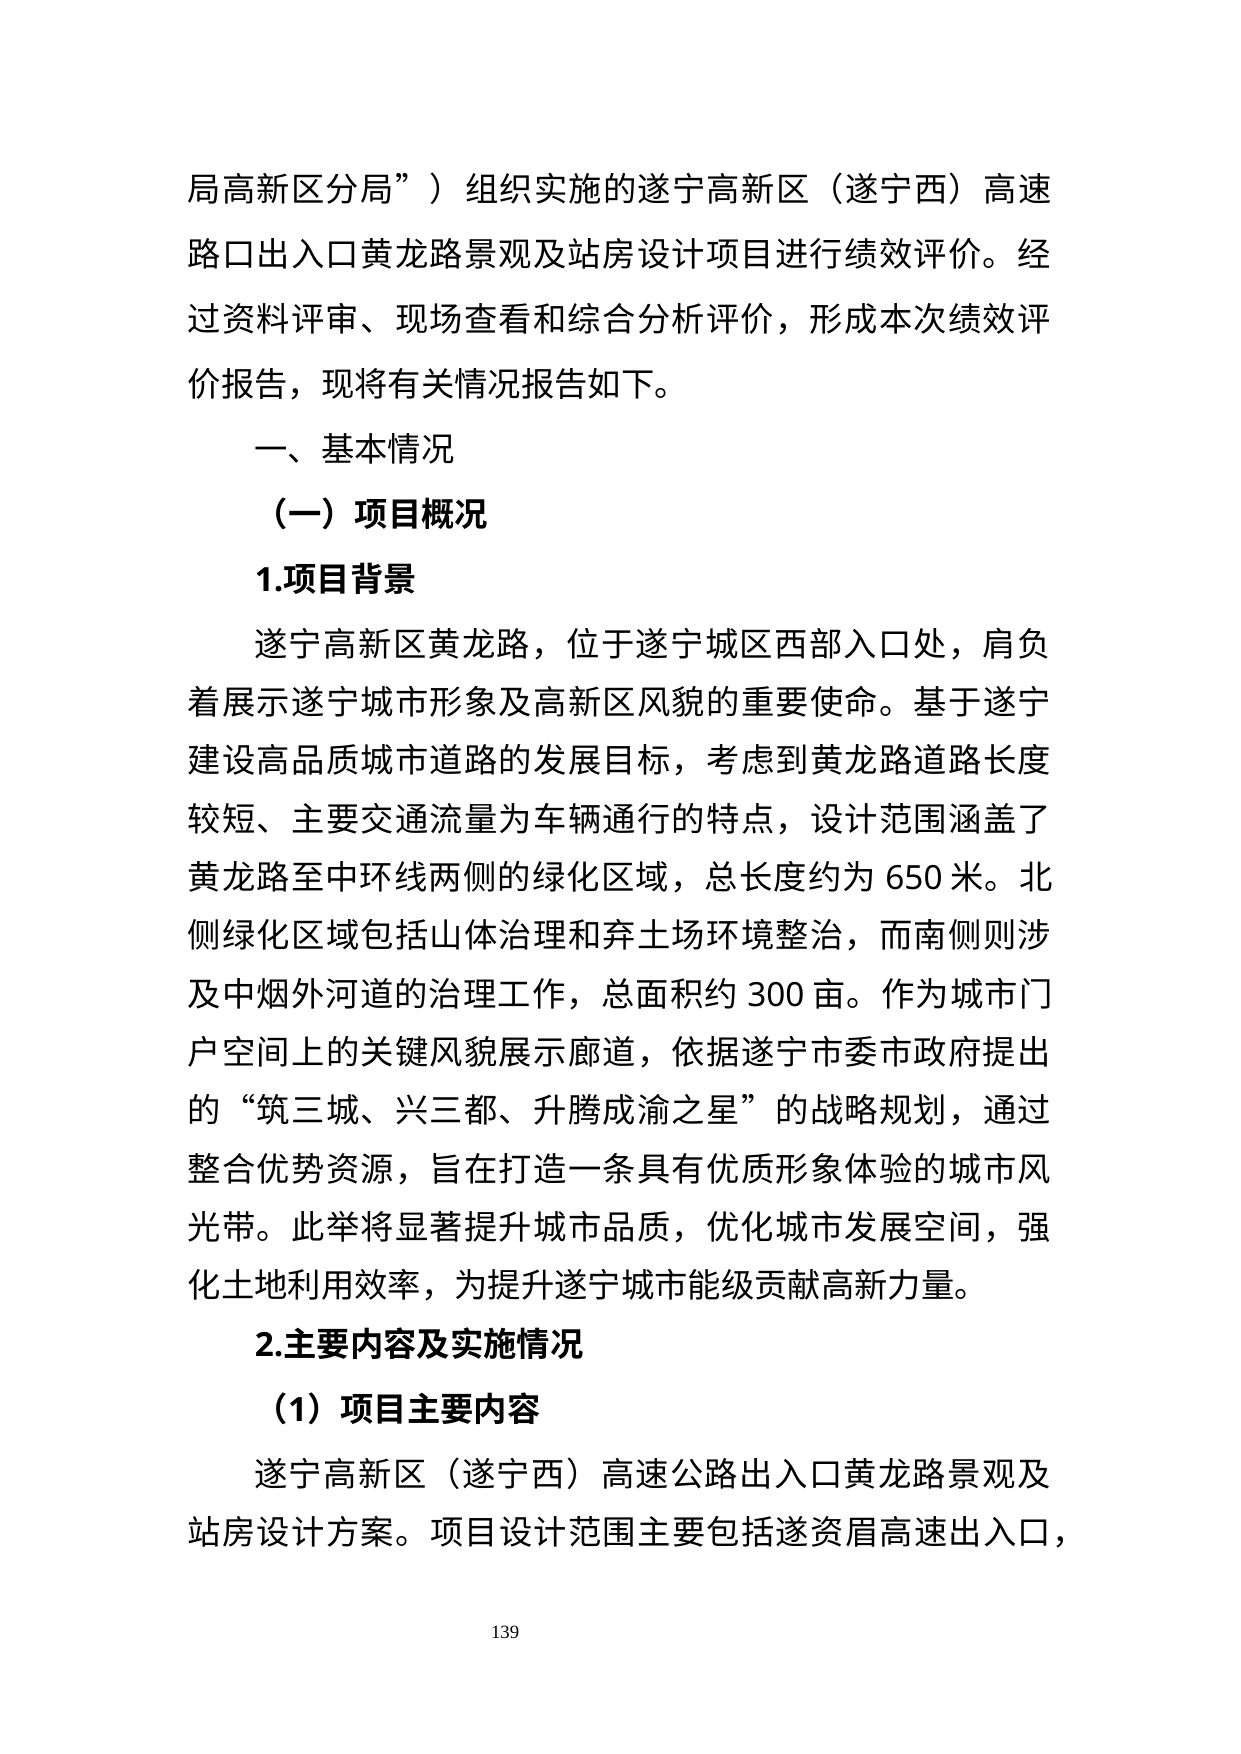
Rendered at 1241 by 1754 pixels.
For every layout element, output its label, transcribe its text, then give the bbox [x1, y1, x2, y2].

subtitle 2.主要内容及实施情况 [187, 1309, 1053, 1374]
subtitle （一）项目概况 [187, 479, 1053, 544]
text 遂宁高新区黄龙路，位于遂宁城区西部入口处，肩负着展示遂宁城市形象及高新区风貌的重要使命。基于遂宁建设高品质城市道路的发展目标，考虑到黄龙路道路长度较短、主要交通流量为车辆通行的特点，设计范围涵盖了黄龙路至中环线两侧的绿化区域，总长度约为650米。北侧绿化区域包括山体治理和弃土场环境整治，而南侧则涉及中烟外河道的治理工作，总面积约300亩。作为城市门户空间上的关键风貌展示廊道，依据遂宁市委市政府提出的“筑三城、兴三都、升腾成渝之星”的战略规划，通过整合优势资源，旨在打造一条具有优质形象体验的城市风光带。此举将显著提升城市品质，优化城市发展空间，强化土地利用效率，为提升遂宁城市能级贡献高新力量。 [187, 609, 1053, 1309]
subtitle 一、基本情况 [187, 414, 1053, 479]
subtitle 1.项目背景 [187, 544, 1053, 609]
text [187, 154, 1053, 414]
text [187, 1439, 1053, 1556]
subtitle （1）项目主要内容 [187, 1374, 1053, 1439]
